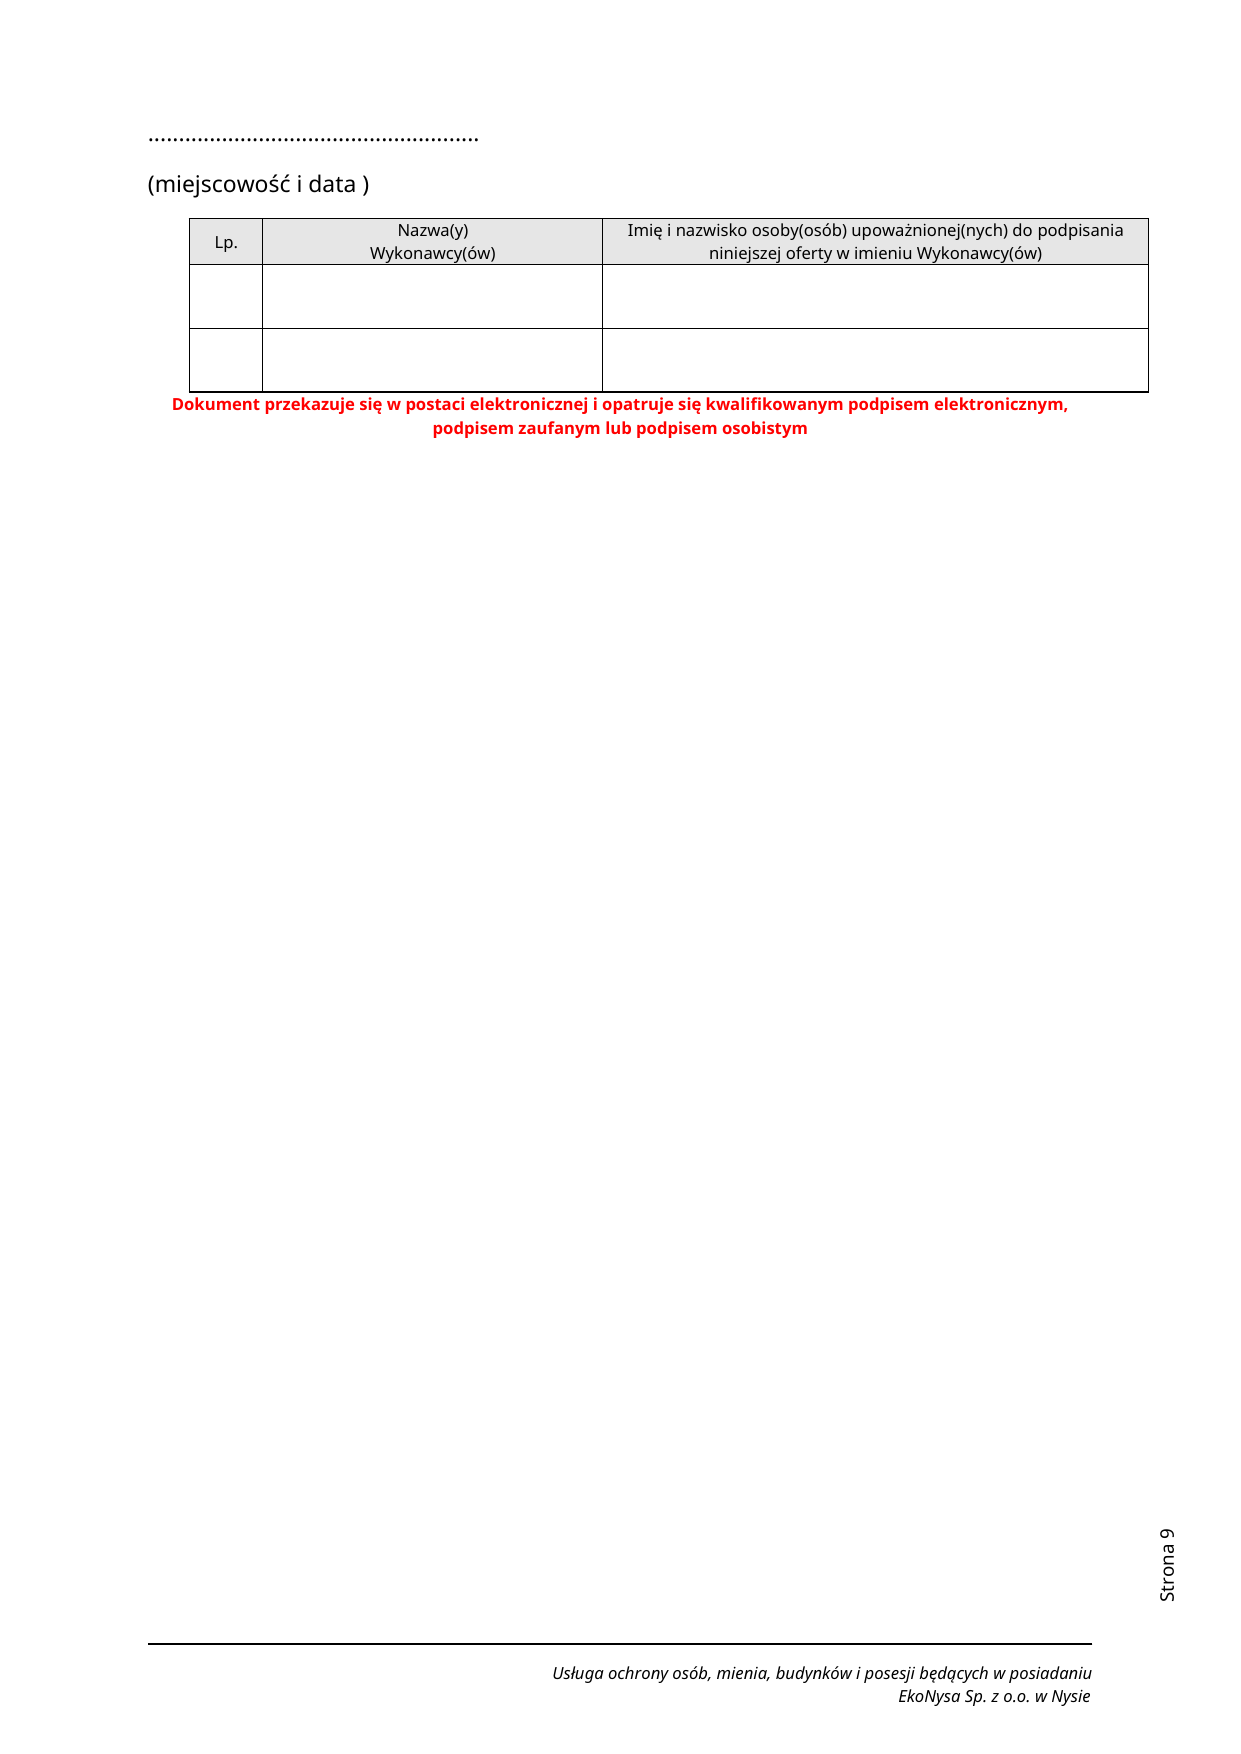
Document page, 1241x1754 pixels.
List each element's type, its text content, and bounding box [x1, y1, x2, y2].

table_cell [263, 329, 602, 391]
table_cell [190, 265, 262, 328]
table_cell [603, 329, 1148, 391]
text (miejscowość i data ) [148, 167, 1092, 199]
table_cell [190, 329, 262, 391]
table_header Lp. [190, 219, 262, 264]
text Dokument przekazuje się w postaci elektronicznej i opatruje się kwalifikowanym podpisem elektronicznym, podpisem zaufanym lub podpisem osobistym [148, 392, 1092, 440]
table_header Nazwa(y) Wykonawcy(ów) [263, 219, 602, 264]
text ...................................................... [148, 117, 1092, 148]
table_header Imię i nazwisko osoby(osób) upoważnionej(nych) do podpisania niniejszej oferty w imieniu Wykonawcy(ów) [603, 219, 1148, 264]
table_cell [603, 265, 1148, 328]
table_cell [263, 265, 602, 328]
